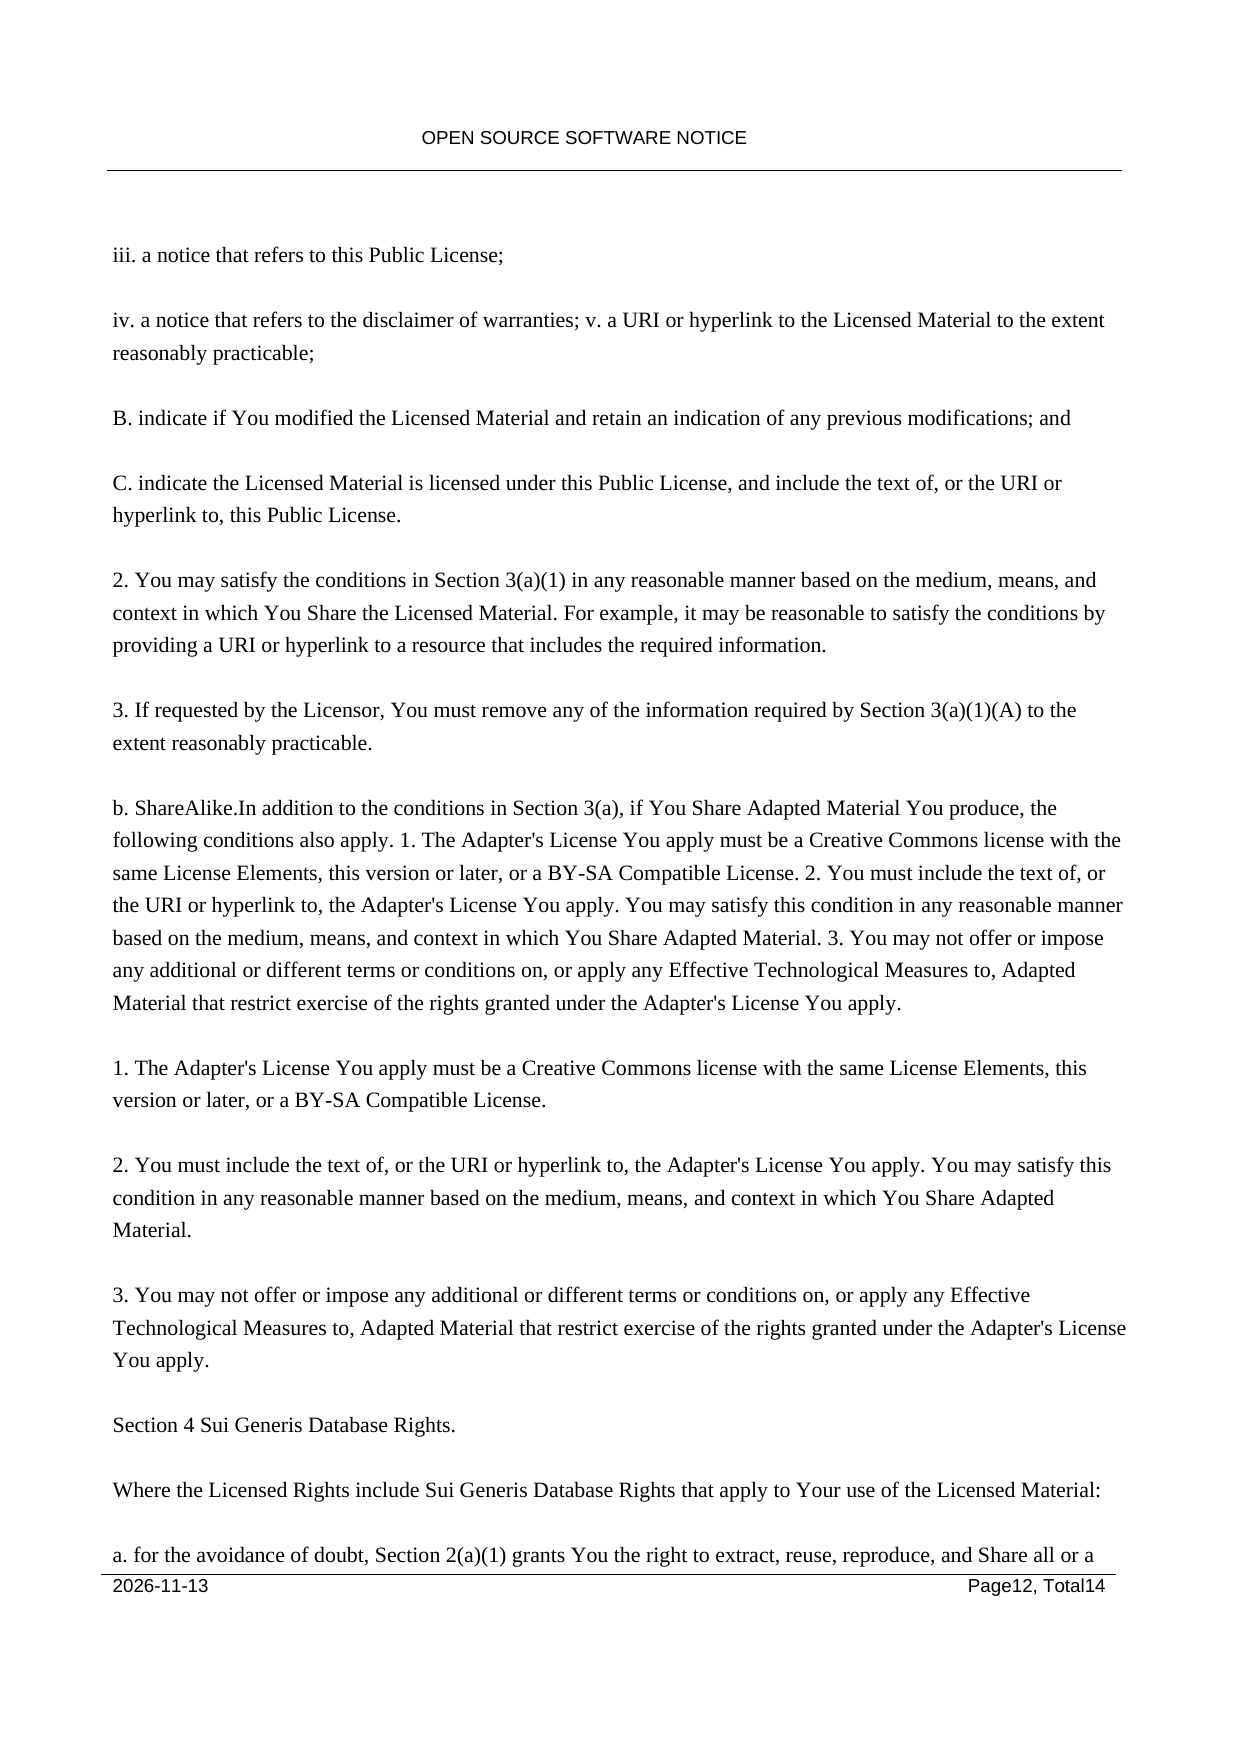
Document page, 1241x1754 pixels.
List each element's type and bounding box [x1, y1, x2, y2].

text [112, 206, 1128, 1571]
